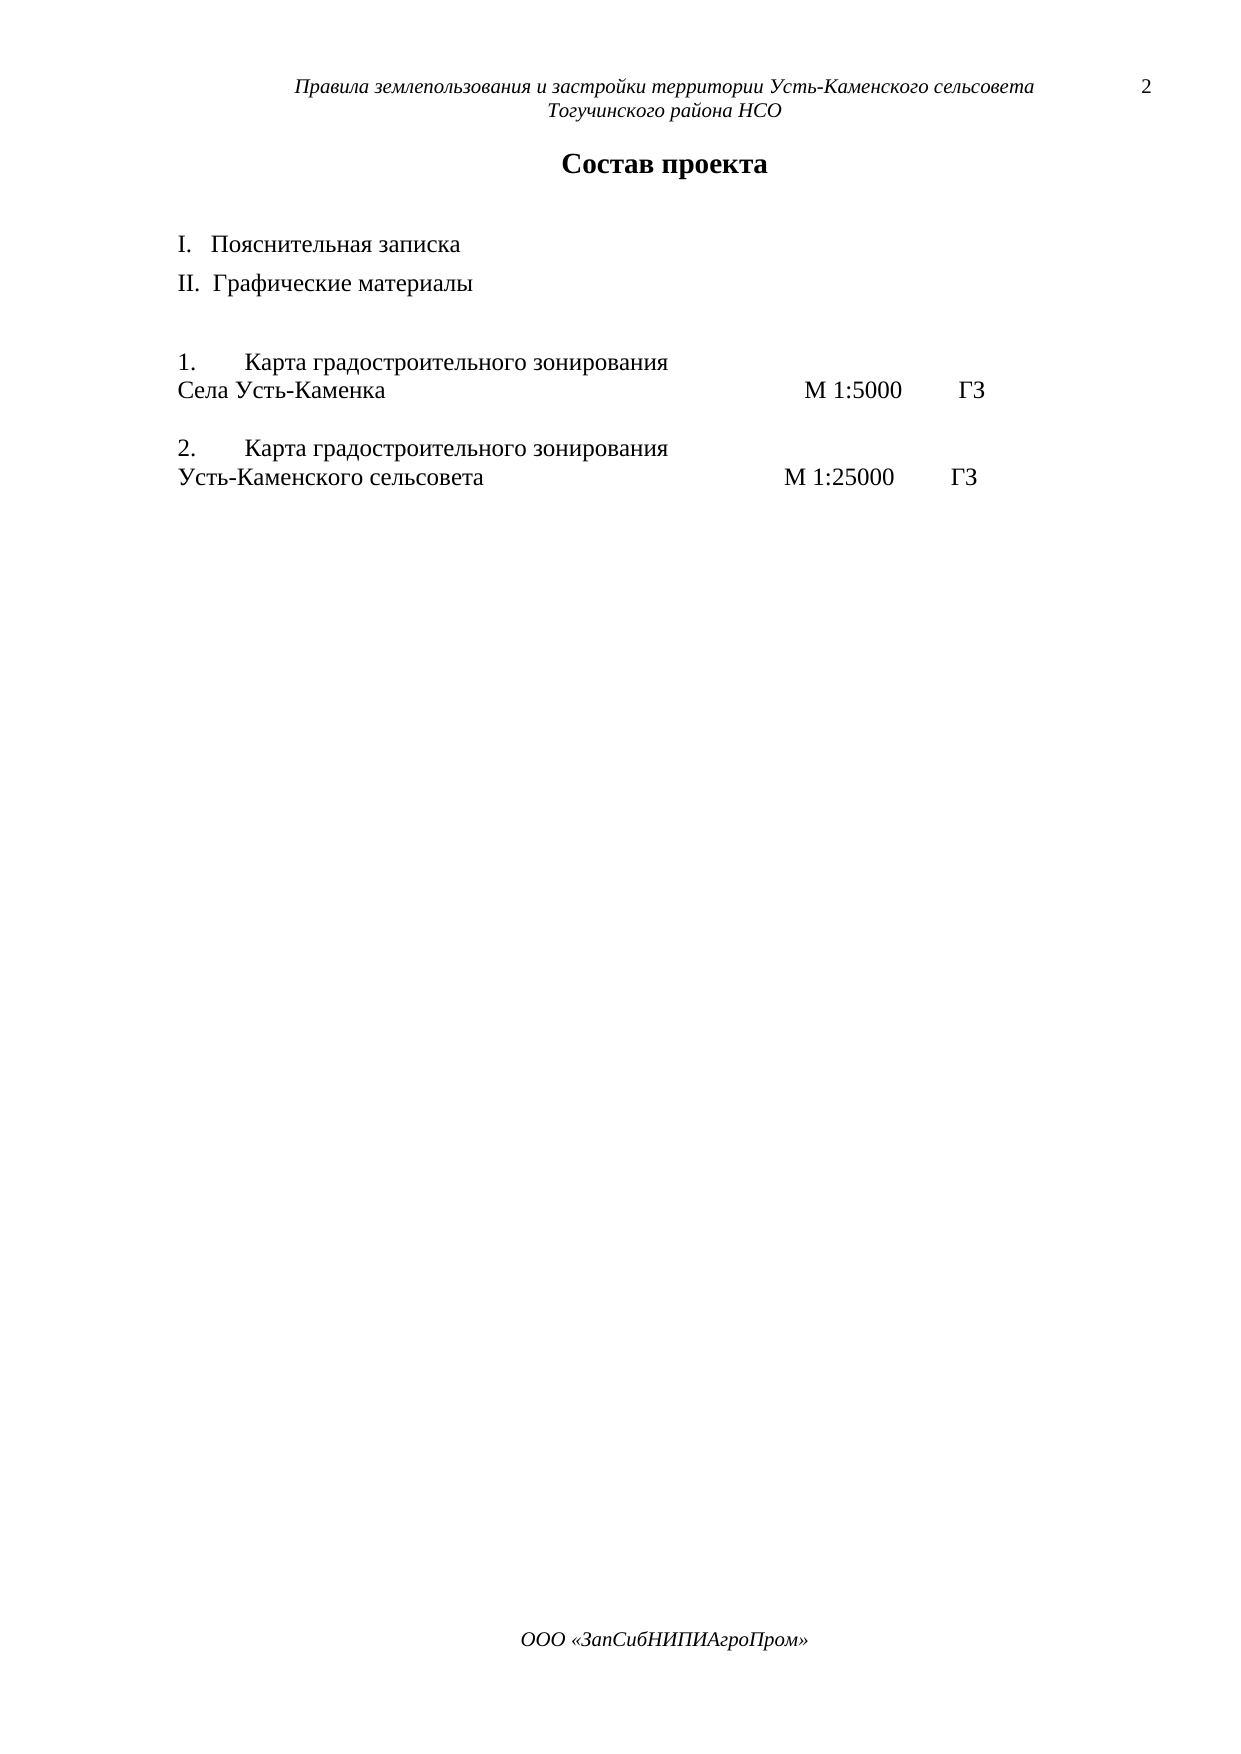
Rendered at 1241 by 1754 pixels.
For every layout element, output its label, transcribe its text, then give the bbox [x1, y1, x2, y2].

text Усть-Каменского сельсовета М 1:25000 ГЗ [177, 462, 1152, 490]
text Пояснительная записка [177, 229, 1152, 258]
list Карта градостроительного зонирования [177, 433, 1152, 462]
text II. Графические материалы [177, 268, 1152, 297]
text Состав проекта [177, 146, 1152, 179]
text Села Усть-Каменка М 1:5000 ГЗ [177, 375, 1152, 404]
list Карта градостроительного зонирования [177, 347, 1152, 375]
